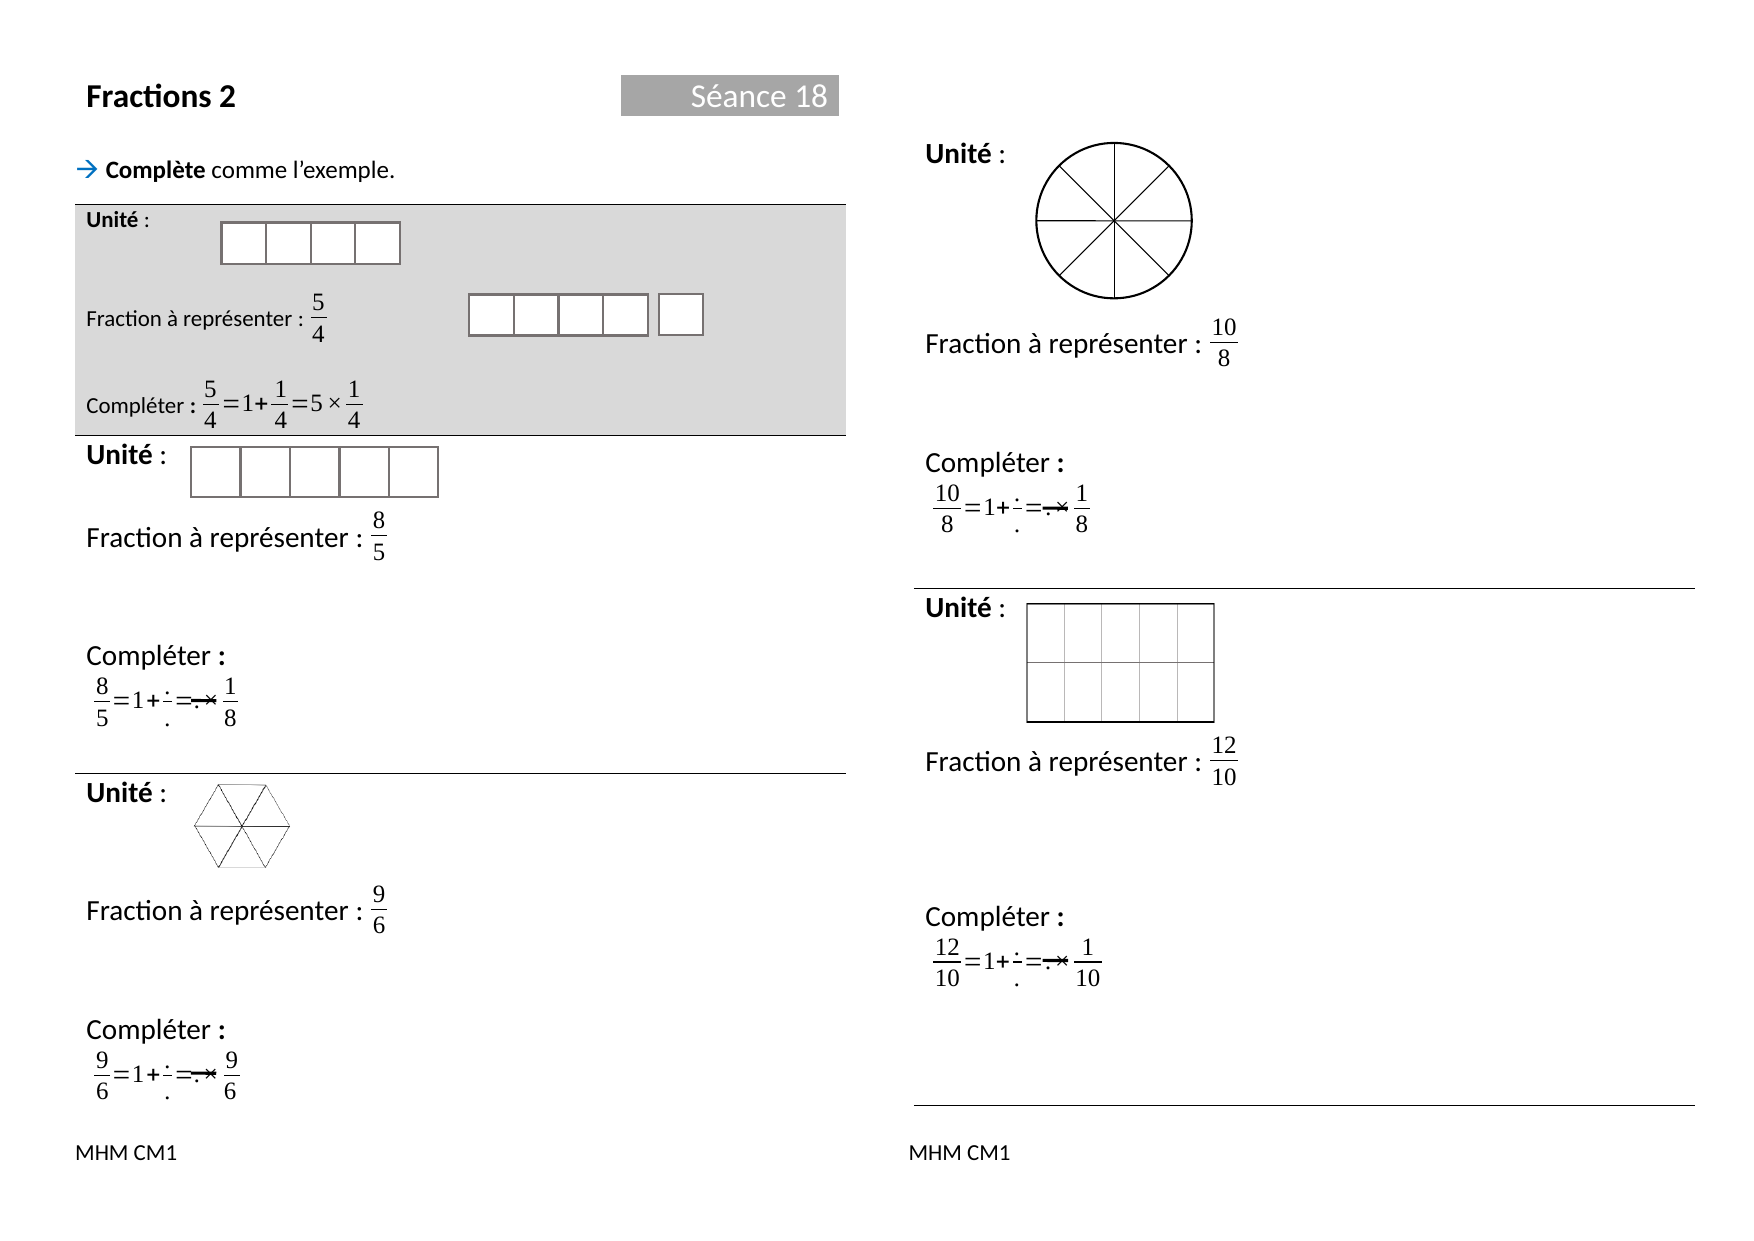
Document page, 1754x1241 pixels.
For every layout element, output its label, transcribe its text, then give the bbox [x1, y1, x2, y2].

table_cell Unité : Fraction à représenter : Compléter : [914, 589, 1695, 1105]
picture [1026, 601, 1217, 724]
table_cell Unité : Fraction à représenter : Compléter : [75, 774, 846, 1116]
table_header Unité : Fraction à représenter : Compléter : [914, 136, 1695, 588]
table_header Séance 18 [621, 75, 839, 116]
picture [191, 780, 292, 870]
table_cell Unité : Fraction à représenter : Compléter : [75, 436, 846, 773]
text Complète comme l’exemple. [75, 154, 840, 185]
table_header Fractions 2 [75, 75, 621, 116]
table_header Unité : Fraction à représenter : Compléter : [75, 205, 846, 435]
